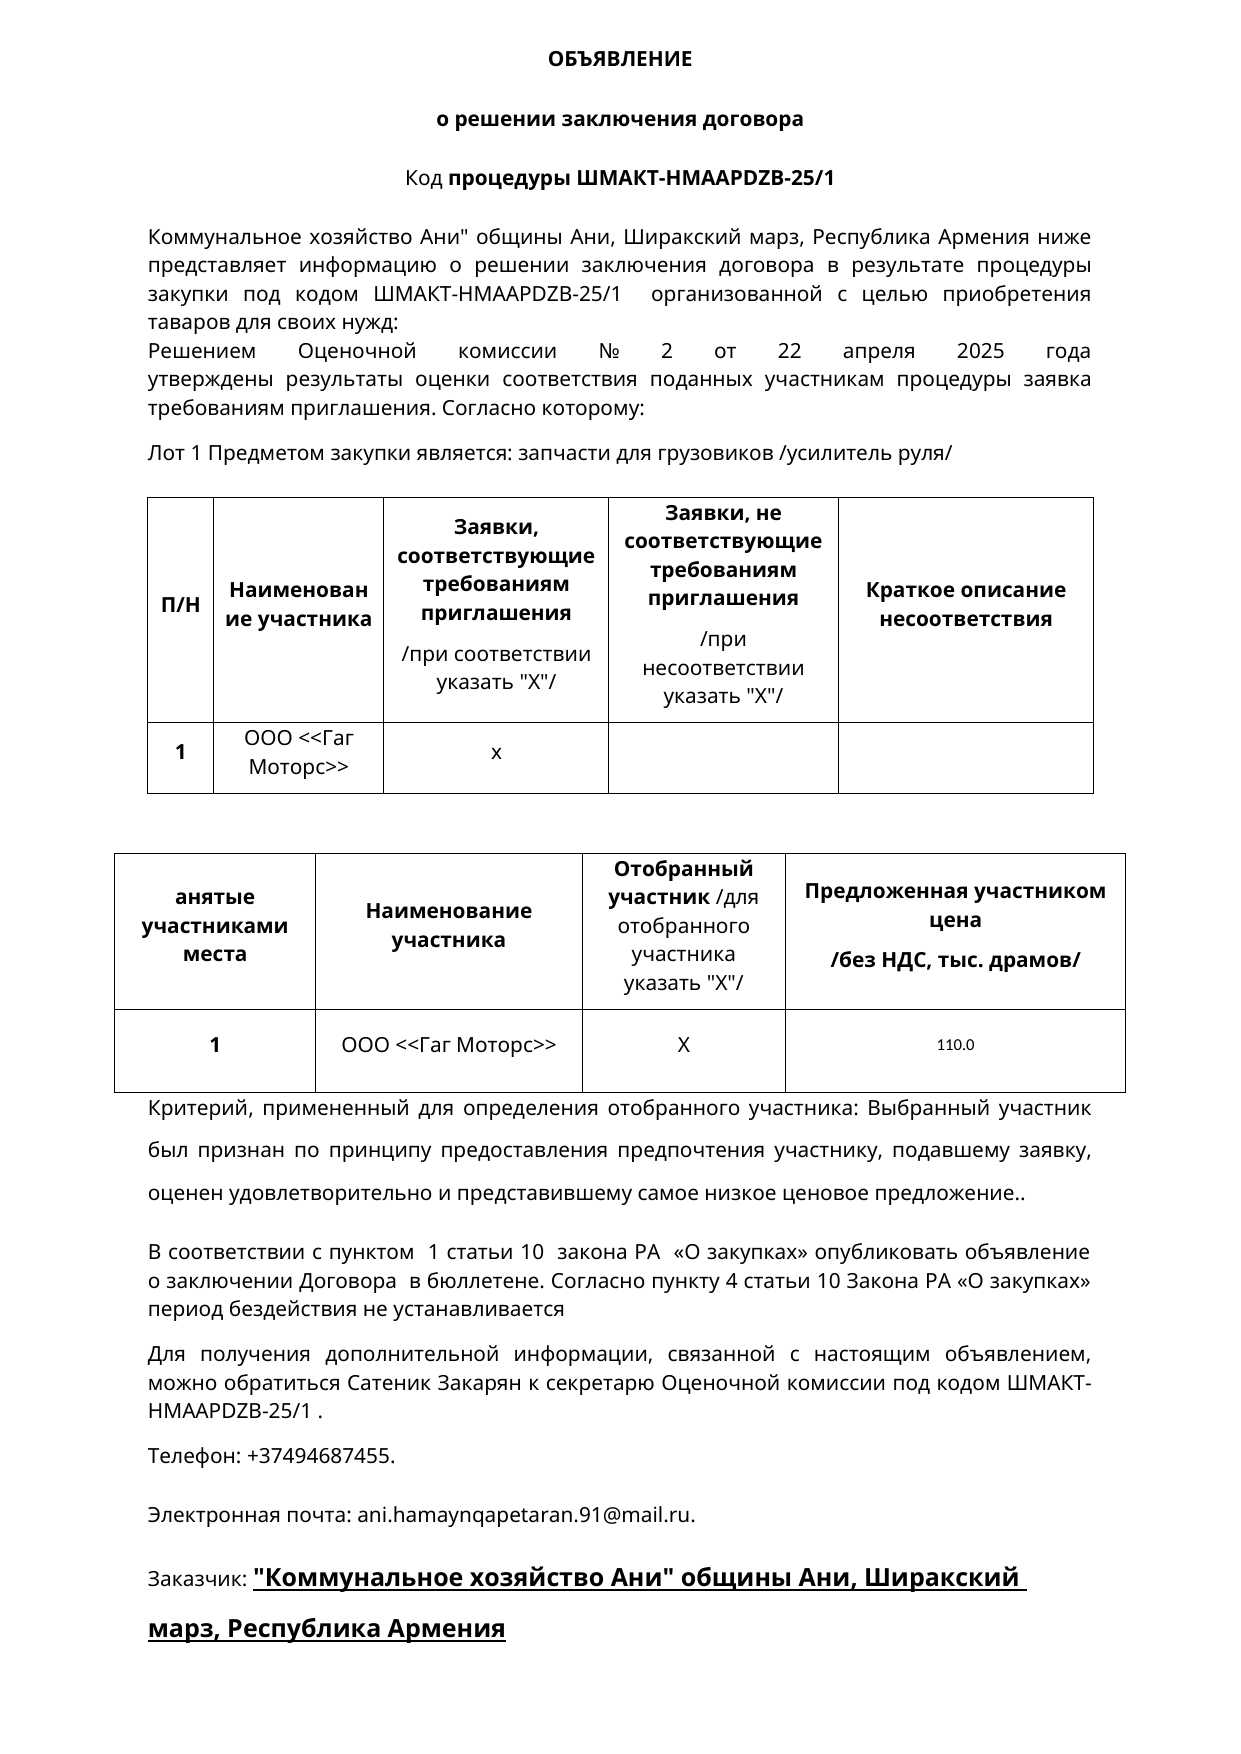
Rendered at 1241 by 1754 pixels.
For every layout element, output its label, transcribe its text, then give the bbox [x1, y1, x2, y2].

table_header Заявки, не соответствующие требованиям приглашения /при несоответствии указать "X"/ [609, 498, 838, 722]
subtitle Код процедуры ШМАКТ-HМААPDZB-25/1 [148, 163, 1092, 191]
table_cell [609, 723, 838, 793]
table_cell X [583, 1010, 785, 1092]
table_cell ООО <<Гаг Моторс>> [214, 723, 383, 793]
table_header Заявки, соответствующие требованиям приглашения /при соответствии указать "X"/ [384, 498, 608, 722]
table_header Краткое описание несоответствия [839, 498, 1093, 722]
table_cell 1 [148, 723, 213, 793]
text о решении заключения договора [148, 104, 1092, 132]
table_header Отобранный участник /для отобранного участника указать "X"/ [583, 854, 785, 1009]
table_cell ООО <<Гаг Моторс>> [316, 1010, 582, 1092]
text Телефон: +37494687455. [148, 1441, 1092, 1470]
table_header Наименование участника [214, 498, 383, 722]
text Критерий, примененный для определения отобранного участника: Выбранный участник был признан по принципу предоставления предпочтения участнику, подавшему заявку, оценен удовлетворительно и представившему самое низкое ценовое предложение.. [148, 1093, 1092, 1207]
text Электронная почта: ani.hamaynqapetaran.91@mail.ru. [148, 1501, 1092, 1529]
table_header анятые участниками места [115, 854, 315, 1009]
text Коммунальное хозяйство Ани" общины Ани, Ширакский марз, Республика Армения ниже представляет информацию о решении заключения договора в результате процедуры закупки под кодом ШМАКТ-HМААPDZB-25/1 организованной с целью приобретения таваров для своих нужд: [148, 222, 1092, 336]
table_cell [839, 723, 1093, 793]
table_cell x [384, 723, 608, 793]
table_cell 110.0 [786, 1010, 1125, 1092]
text Лот 1 Предметом закупки является: запчасти для грузовиков /усилитель руля/ [148, 438, 1092, 466]
text Решением Оценочной комиссии № 2 от 22 апреля 2025 года утверждены результаты оценки соответствия поданных участникам процедуры заявка требованиям приглашения. Согласно которому: [148, 336, 1092, 421]
table_header П/Н [148, 498, 213, 722]
text Для получения дополнительной информации, связанной с настоящим объявлением, можно обратиться Сатеник Закарян к секретарю Оценочной комиссии под кодом ШМАКТ-HМААPDZB-25/1 . [148, 1339, 1092, 1425]
text В соответствии с пунктом 1 статьи 10 закона РА «О закупках» опубликовать объявление о заключении Договора в бюллетене. Согласно пункту 4 статьи 10 Закона РА «О закупках» период бездействия не устанавливается [148, 1237, 1092, 1323]
table_cell 1 [115, 1010, 315, 1092]
table_header Предложенная участником цена /без НДС, тыс. драмов/ [786, 854, 1125, 1009]
table_header Наименование участника [316, 854, 582, 1009]
text Заказчик: "Коммунальное хозяйство Ани" общины Ани, Ширакский марз, Республика Армения [148, 1560, 1092, 1645]
text ОБЪЯВЛЕНИЕ [148, 44, 1092, 73]
